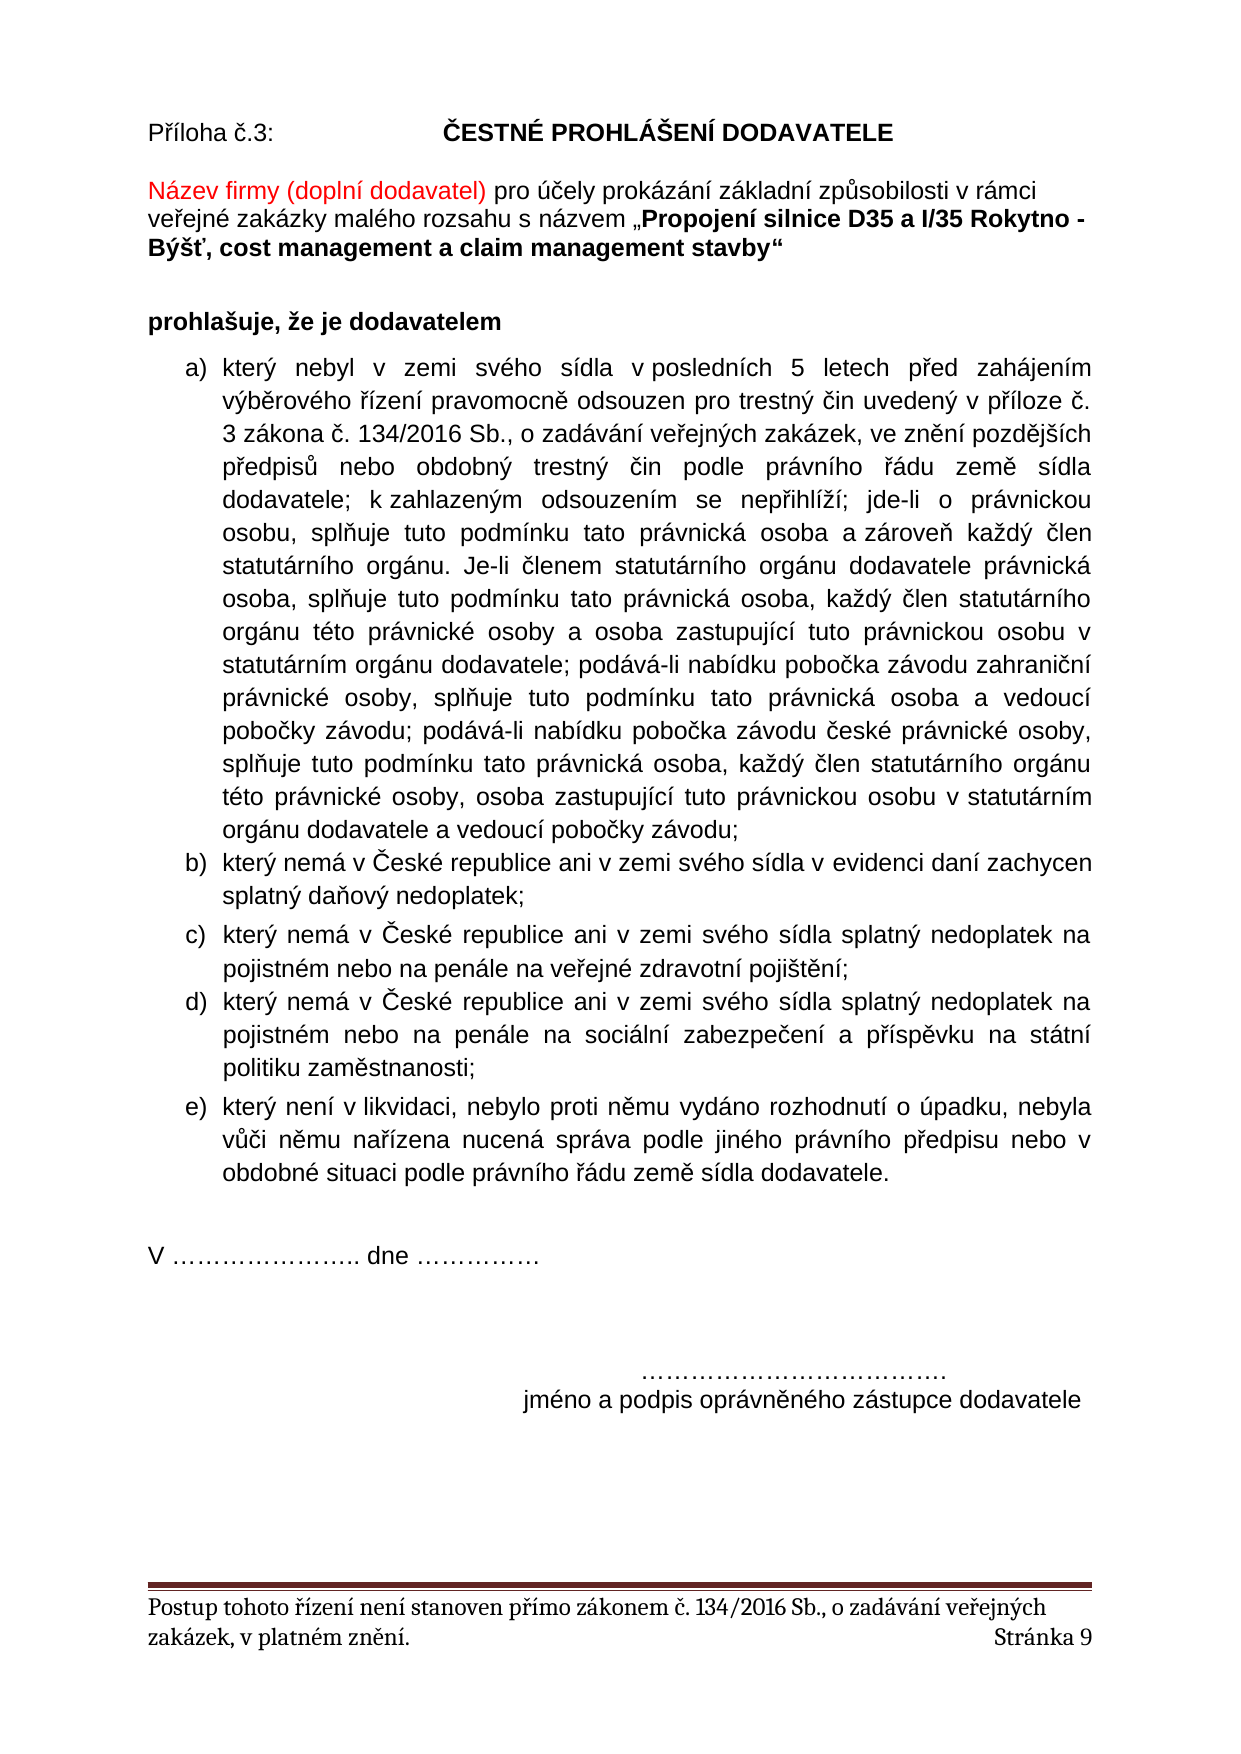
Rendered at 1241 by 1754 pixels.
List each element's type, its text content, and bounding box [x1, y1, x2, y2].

list který nebyl v zemi svého sídla v posledních 5 letech před zahájením výběrového řízení pravomocně odsouzen pro trestný čin uvedený v příloze č. 3 zákona č. 134/2016 Sb., o zadávání veřejných zakázek, ve znění pozdějších předpisů nebo obdobný trestný čin podle právního řádu země sídla dodavatele; k zahlazeným odsouzením se nepřihlíží; jde-li o právnickou osobu, splňuje tuto podmínku tato právnická osoba a zároveň každý člen statutárního orgánu. Je-li členem statutárního orgánu dodavatele právnická osoba, splňuje tuto podmínku tato právnická osoba, každý člen statutárního orgánu této právnické osoby a osoba zastupující tuto právnickou osobu v statutárním orgánu dodavatele; podává-li nabídku pobočka závodu zahraniční právnické osoby, splňuje tuto podmínku tato právnická osoba a vedoucí pobočky závodu; podává-li nabídku pobočka závodu české právnické osoby, splňuje tuto podmínku tato právnická osoba, každý člen statutárního orgánu této právnické osoby, osoba zastupující tuto právnickou osobu v statutárním orgánu dodavatele a vedoucí pobočky závodu; [185, 353, 1092, 844]
text Název firmy (doplní dodavatel) pro účely prokázání základní způsobilosti v rámci veřejné zakázky malého rozsahu s názvem „Propojení silnice D35 a I/35 Rokytno - Býšť, cost management a claim management stavby“ [148, 176, 1092, 262]
list který nemá v České republice ani v zemi svého sídla v evidenci daní zachycen splatný daňový nedoplatek; [185, 848, 1092, 910]
text ………………………………. [148, 1356, 1092, 1385]
text prohlašuje, že je dodavatelem [148, 307, 1092, 336]
list který není v likvidaci, nebylo proti němu vydáno rozhodnutí o úpadku, nebyla vůči němu nařízena nucená správa podle jiného právního předpisu nebo v obdobné situaci podle právního řádu země sídla dodavatele. [185, 1092, 1092, 1187]
list který nemá v České republice ani v zemi svého sídla splatný nedoplatek na pojistném nebo na penále na sociální zabezpečení a příspěvku na státní politiku zaměstnanosti; [185, 987, 1092, 1081]
text V ………………….. dne …………… [148, 1241, 1092, 1270]
text jméno a podpis oprávněného zástupce dodavatele [148, 1385, 1092, 1413]
text Příloha č.3: ČESTNÉ PROHLÁŠENÍ DODAVATELE [148, 118, 1092, 147]
list který nemá v České republice ani v zemi svého sídla splatný nedoplatek na pojistném nebo na penále na veřejné zdravotní pojištění; [185, 921, 1092, 982]
